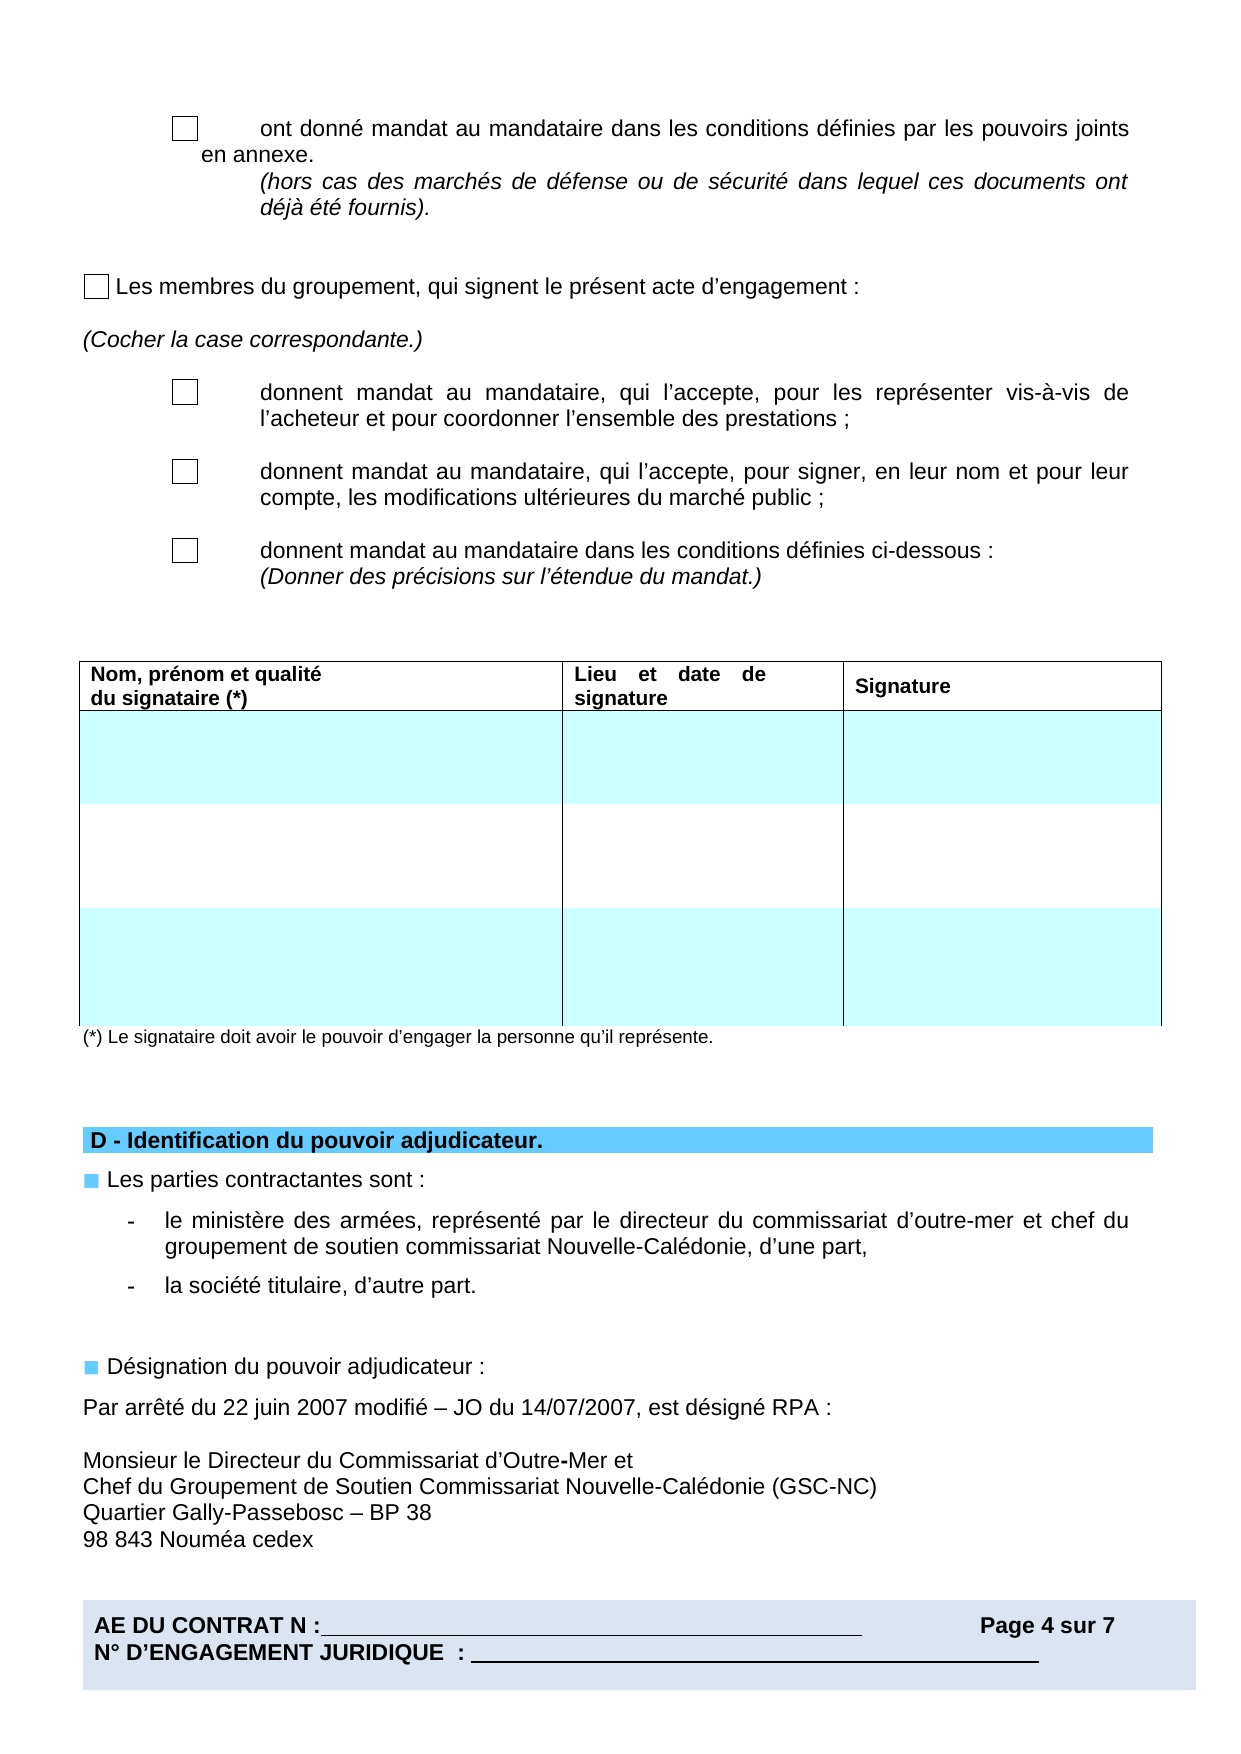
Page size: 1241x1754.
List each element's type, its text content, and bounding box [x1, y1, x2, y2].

text (*) Le signataire doit avoir le pouvoir d’engager la personne qu’il représente. [83, 1026, 1130, 1048]
table_cell [844, 908, 1161, 1026]
table_cell [80, 908, 562, 1026]
text Chef du Groupement de Soutien Commissariat Nouvelle-Calédonie (GSC-NC) [83, 1473, 1130, 1499]
table_cell [80, 711, 562, 804]
text donnent mandat au mandataire, qui l’accepte, pour signer, en leur nom et pour leur compte, les modifications ultérieures du marché public ; [171, 458, 1130, 510]
text donnent mandat au mandataire, qui l’accepte, pour les représenter vis-à-vis de l’acheteur et pour coordonner l’ensemble des prestations ; [171, 378, 1130, 431]
subtitle Désignation du pouvoir adjudicateur : [83, 1353, 1130, 1381]
text donnent mandat au mandataire dans les conditions définies ci-dessous : [112, 537, 1130, 563]
text Monsieur le Directeur du Commissariat d’Outre-Mer et [83, 1447, 1130, 1473]
table_cell [80, 804, 562, 908]
text 98 843 Nouméa cedex [83, 1526, 1130, 1552]
text Les membres du groupement, qui signent le présent acte d’engagement : [83, 273, 1130, 299]
table_cell [563, 804, 843, 908]
table_header D - Identification du pouvoir adjudicateur. [83, 1127, 1153, 1153]
table_header Lieu et date de signature [563, 662, 843, 710]
text Les parties contractantes sont : [83, 1166, 1130, 1194]
text (hors cas des marchés de défense ou de sécurité dans lequel ces documents ont déjà été fournis). [260, 168, 1130, 220]
table_cell [563, 711, 843, 804]
text ont donné mandat au mandataire dans les conditions définies par les pouvoirs joints en annexe. [112, 115, 1130, 168]
list le ministère des armées, représenté par le directeur du commissariat d’outre-mer et chef du groupement de soutien commissariat Nouvelle-Calédonie, d’une part, [127, 1207, 1130, 1259]
table_cell [563, 908, 843, 1026]
text Par arrêté du 22 juin 2007 modifié – JO du 14/07/2007, est désigné RPA : [83, 1394, 1130, 1420]
table_header Signature [844, 662, 1161, 710]
text (Cocher la case correspondante.) [83, 326, 1130, 352]
table_header Nom, prénom et qualité du signataire (*) [80, 662, 562, 710]
text (Donner des précisions sur l’étendue du mandat.) [112, 563, 1130, 589]
list la société titulaire, d’autre part. [127, 1272, 1130, 1298]
text Quartier Gally-Passebosc – BP 38 [83, 1499, 1130, 1526]
table_cell [844, 804, 1161, 908]
table_cell [844, 711, 1161, 804]
